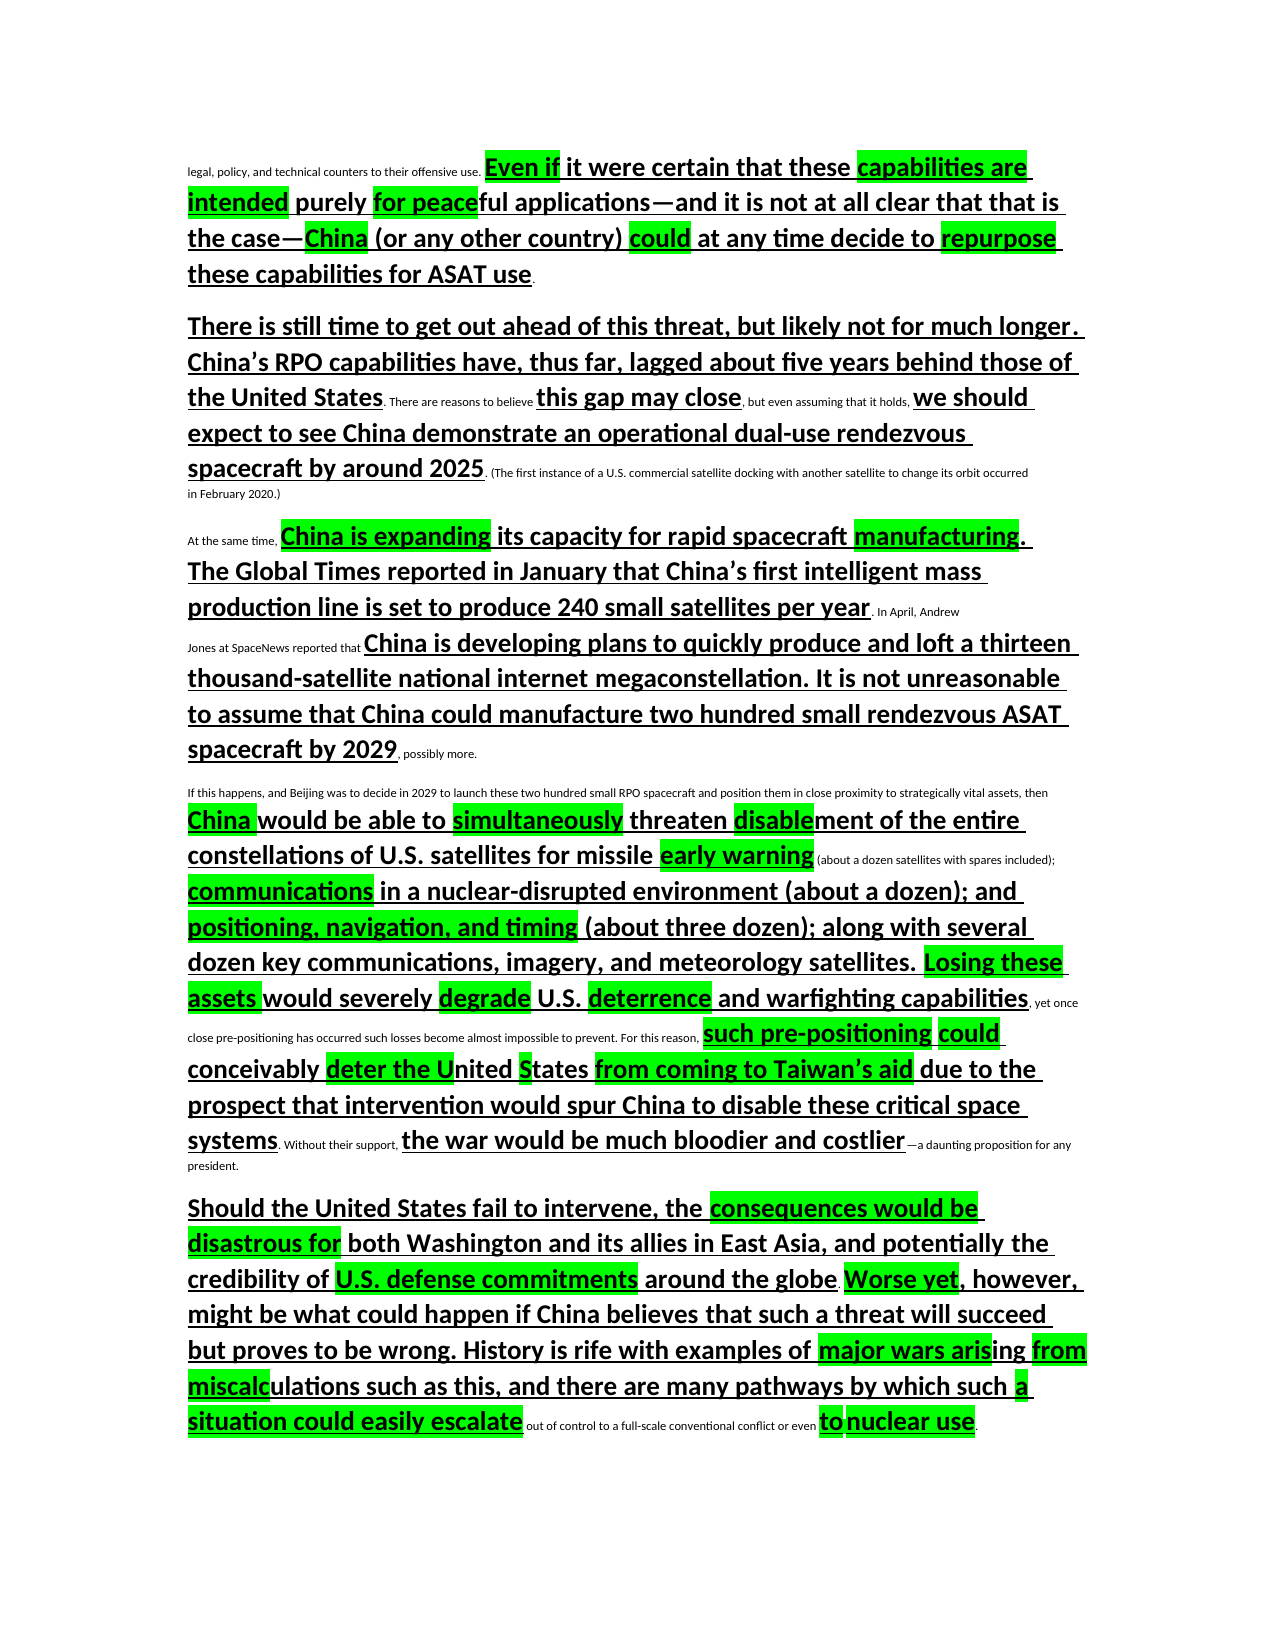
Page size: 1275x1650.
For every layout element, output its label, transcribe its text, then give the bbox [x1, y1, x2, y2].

text Should the United States fail to intervene, the consequences would be disastrous for both Washington and its allies in East Asia, and potentially the credibility of U.S. defense commitments around the globe. Worse yet, however, might be what could happen if China believes that such a threat will succeed but proves to be wrong. History is rife with examples of major wars arising from miscalculations such as this, and there are many pathways by which such a situation could easily escalate out of control to a full-scale conventional conflict or even to nuclear use. [187, 1191, 1087, 1361]
text There is still time to get out ahead of this threat, but likely not for much longer. China’s RPO capabilities have, thus far, lagged about five years behind those of the United States. There are reasons to believe this gap may close, but even assuming that it holds, we should expect to see China demonstrate an operational dual-use rendezvous spacecraft by around 2025. (The first instance of a U.S. commercial satellite docking with another satellite to change its orbit occurred in February 2020.) [187, 309, 1087, 501]
text Should the United States fail to intervene, the consequences would be disastrous for both Washington and its allies in East Asia, and potentially the credibility of U.S. defense commitments around the globe. Worse yet, however, might be what could happen if China believes that such a threat will succeed but proves to be wrong. History is rife with examples of major wars arising from miscalculations such as this, and there are many pathways by which such a situation could easily escalate out of control to a full-scale conventional conflict or even to nuclear use. [187, 1362, 1087, 1438]
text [187, 150, 1087, 290]
text At the same time, China is expanding its capacity for rapid spacecraft manufacturing. The Global Times reported in January that China’s first intelligent mass production line is set to produce 240 small satellites per year. In April, Andrew Jones at SpaceNews reported that China is developing plans to quickly produce and loft a thirteen thousand-satellite national internet megaconstellation. It is not unreasonable to assume that China could manufacture two hundred small rendezvous ASAT spacecraft by 2029, possibly more. [187, 519, 1087, 766]
text If this happens, and Beijing was to decide in 2029 to launch these two hundred small RPO spacecraft and position them in close proximity to strategically vital assets, then China would be able to simultaneously threaten disablement of the entire constellations of U.S. satellites for missile early warning (about a dozen satellites with spares included); communications in a nuclear-disrupted environment (about a dozen); and positioning, navigation, and timing (about three dozen); along with several dozen key communications, imagery, and meteorology satellites. Losing these assets would severely degrade U.S. deterrence and warfighting capabilities, yet once close pre-positioning has occurred such losses become almost impossible to prevent. For this reason, such pre-positioning could conceivably deter the United States from coming to Taiwan’s aid due to the prospect that intervention would spur China to disable these critical space systems. Without their support, the war would be much bloodier and costlier—a daunting proposition for any president. [187, 785, 1087, 1173]
